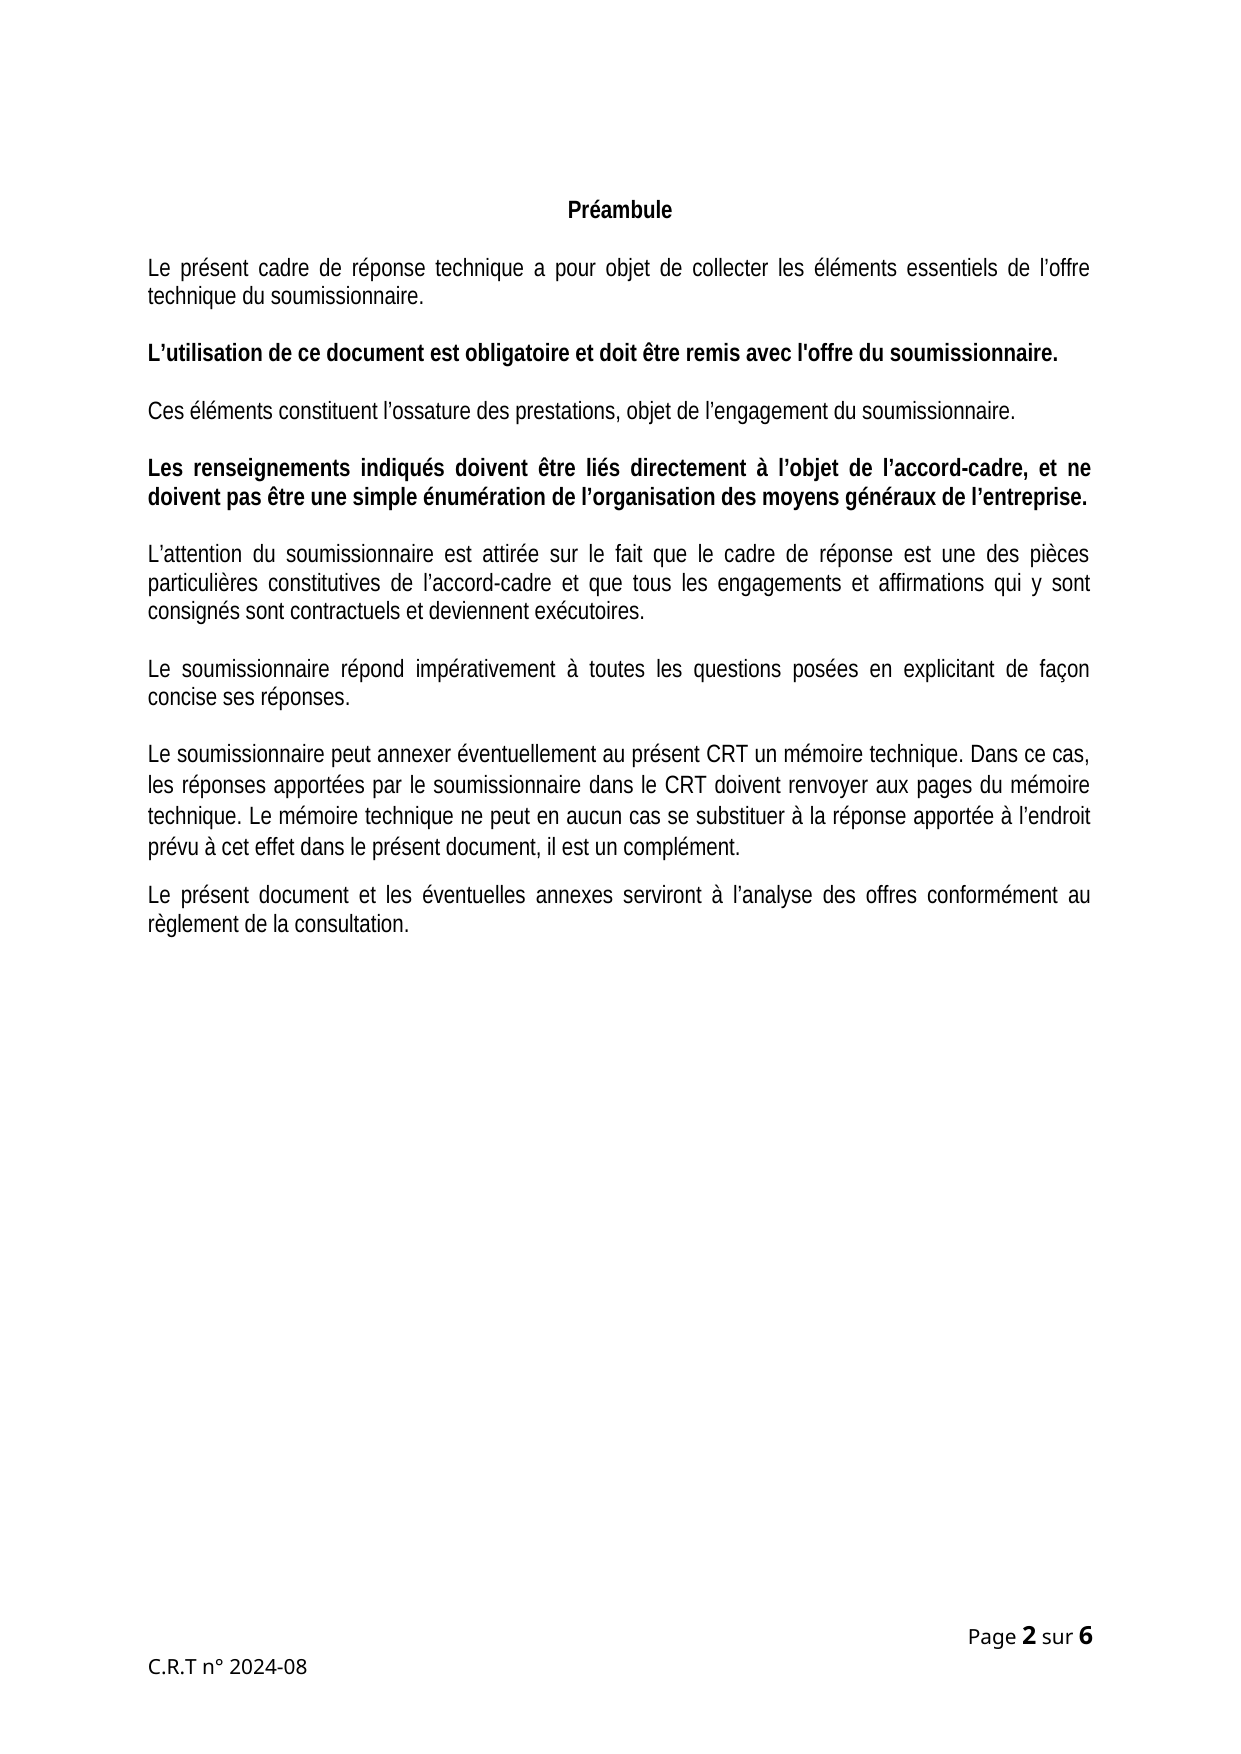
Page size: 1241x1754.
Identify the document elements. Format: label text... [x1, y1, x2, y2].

text Le soumissionnaire peut annexer éventuellement au présent CRT un mémoire technique. Dans ce cas, les réponses apportées par le soumissionnaire dans le CRT doivent renvoyer aux pages du mémoire technique. Le mémoire technique ne peut en aucun cas se substituer à la réponse apportée à l’endroit prévu à cet effet dans le présent document, il est un complément. [148, 739, 1093, 861]
text Préambule [148, 195, 1093, 224]
text Le soumissionnaire répond impérativement à toutes les questions posées en explicitant de façon concise ses réponses. [148, 653, 1093, 711]
text Le présent cadre de réponse technique a pour objet de collecter les éléments essentiels de l’offre technique du soumissionnaire. [148, 252, 1093, 310]
text Le présent document et les éventuelles annexes serviront à l’analyse des offres conformément au règlement de la consultation. [148, 880, 1093, 937]
text L’attention du soumissionnaire est attirée sur le fait que le cadre de réponse est une des pièces particulières constitutives de l’accord-cadre et que tous les engagements et affirmations qui y sont consignés sont contractuels et deviennent exécutoires. [148, 539, 1093, 625]
text L’utilisation de ce document est obligatoire et doit être remis avec l'offre du soumissionnaire. [148, 338, 1093, 367]
text Ces éléments constituent l’ossature des prestations, objet de l’engagement du soumissionnaire. [148, 396, 1093, 424]
text Les renseignements indiqués doivent être liés directement à l’objet de l’accord-cadre, et ne doivent pas être une simple énumération de l’organisation des moyens généraux de l’entreprise. [148, 453, 1093, 510]
